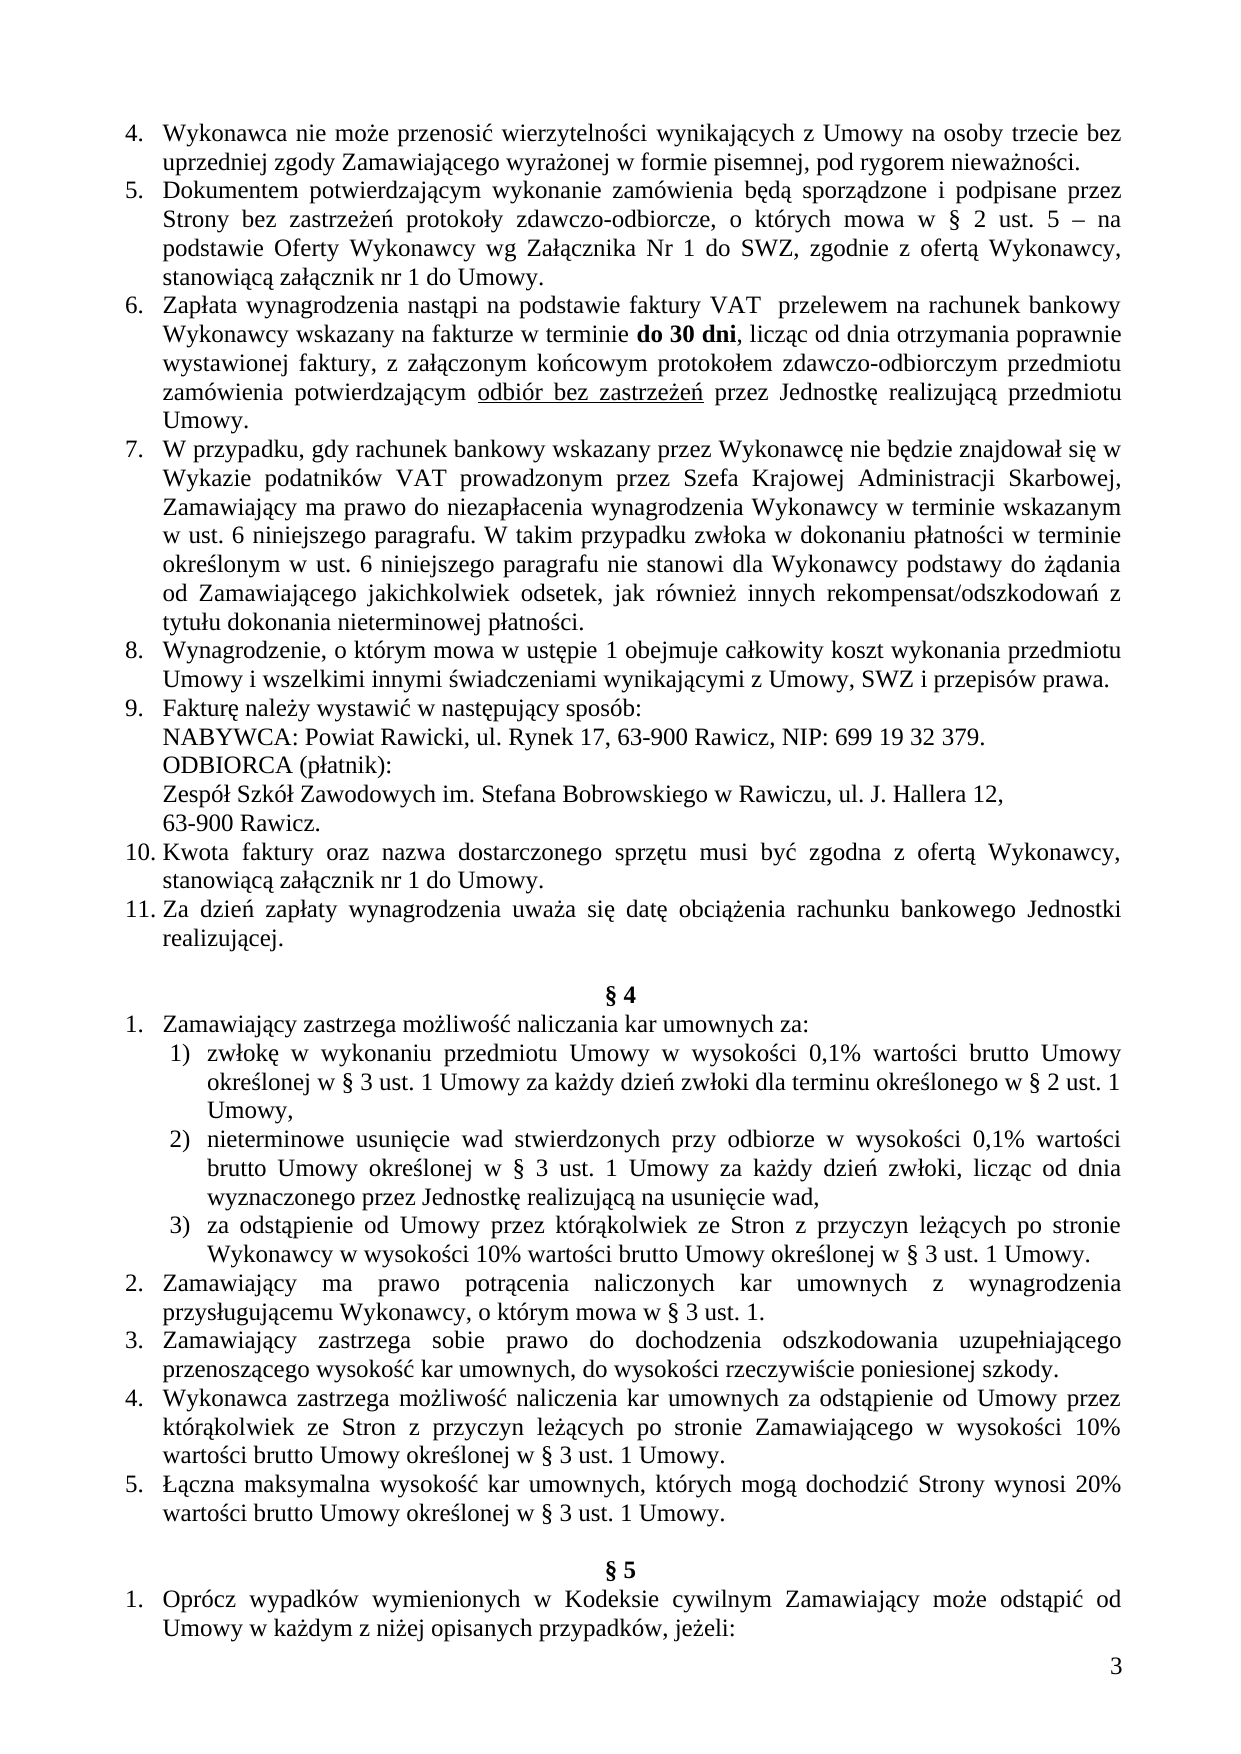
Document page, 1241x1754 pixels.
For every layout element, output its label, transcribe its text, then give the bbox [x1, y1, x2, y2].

list Za dzień zapłaty wynagrodzenia uważa się datę obciążenia rachunku bankowego Jednostki realizującej. [125, 894, 1122, 952]
text § 4 [118, 981, 1122, 1009]
list zwłokę w wykonaniu przedmiotu Umowy w wysokości 0,1% wartości brutto Umowy określonej w § 3 ust. 1 Umowy za każdy dzień zwłoki dla terminu określonego w § 2 ust. 1 Umowy, [169, 1038, 1122, 1124]
list Kwota faktury oraz nazwa dostarczonego sprzętu musi być zgodna z ofertą Wykonawcy, stanowiącą załącznik nr 1 do Umowy. [125, 837, 1122, 894]
text NABYWCA: Powiat Rawicki, ul. Rynek 17, 63-900 Rawicz, NIP: 699 19 32 379. [162, 722, 1122, 751]
list W przypadku, gdy rachunek bankowy wskazany przez Wykonawcę nie będzie znajdował się w Wykazie podatników VAT prowadzonym przez Szefa Krajowej Administracji Skarbowej, Zamawiający ma prawo do niezapłacenia wynagrodzenia Wykonawcy w terminie wskazanym w ust. 6 niniejszego paragrafu. W takim przypadku zwłoka w dokonaniu płatności w terminie określonym w ust. 6 niniejszego paragrafu nie stanowi dla Wykonawcy podstawy do żądania od Zamawiającego jakichkolwiek odsetek, jak również innych rekompensat/odszkodowań z tytułu dokonania nieterminowej płatności. [125, 434, 1122, 636]
list nieterminowe usunięcie wad stwierdzonych przy odbiorze w wysokości 0,1% wartości brutto Umowy określonej w § 3 ust. 1 Umowy za każdy dzień zwłoki, licząc od dnia wyznaczonego przez Jednostkę realizującą na usunięcie wad, [169, 1124, 1122, 1211]
list Dokumentem potwierdzającym wykonanie zamówienia będą sporządzone i podpisane przez Strony bez zastrzeżeń protokoły zdawczo-odbiorcze, o których mowa w § 2 ust. 5 – na podstawie Oferty Wykonawcy wg Załącznika Nr 1 do SWZ, zgodnie z ofertą Wykonawcy, stanowiącą załącznik nr 1 do Umowy. [125, 176, 1122, 291]
text ODBIORCA (płatnik): [162, 751, 1122, 779]
list Oprócz wypadków wymienionych w Kodeksie cywilnym Zamawiający może odstąpić od Umowy w każdym z niżej opisanych przypadków, jeżeli: [125, 1584, 1122, 1642]
list Wynagrodzenie, o którym mowa w ustępie 1 obejmuje całkowity koszt wykonania przedmiotu Umowy i wszelkimi innymi świadczeniami wynikającymi z Umowy, SWZ i przepisów prawa. [125, 636, 1122, 693]
list Łączna maksymalna wysokość kar umownych, których mogą dochodzić Strony wynosi 20% wartości brutto Umowy określonej w § 3 ust. 1 Umowy. [125, 1469, 1122, 1527]
text Zespół Szkół Zawodowych im. Stefana Bobrowskiego w Rawiczu, ul. J. Hallera 12, 63-900 Rawicz. [162, 779, 1122, 837]
list Zamawiający ma prawo potrącenia naliczonych kar umownych z wynagrodzenia przysługującemu Wykonawcy, o którym mowa w § 3 ust. 1. [125, 1268, 1122, 1326]
list Wykonawca nie może przenosić wierzytelności wynikających z Umowy na osoby trzecie bez uprzedniej zgody Zamawiającego wyrażonej w formie pisemnej, pod rygorem nieważności. [125, 118, 1122, 176]
list Fakturę należy wystawić w następujący sposób: [125, 693, 1122, 722]
list Zamawiający zastrzega sobie prawo do dochodzenia odszkodowania uzupełniającego przenoszącego wysokość kar umownych, do wysokości rzeczywiście poniesionej szkody. [125, 1326, 1122, 1383]
list Zamawiający zastrzega możliwość naliczania kar umownych za: [125, 1009, 1122, 1038]
list Wykonawca zastrzega możliwość naliczenia kar umownych za odstąpienie od Umowy przez którąkolwiek ze Stron z przyczyn leżących po stronie Zamawiającego w wysokości 10% wartości brutto Umowy określonej w § 3 ust. 1 Umowy. [125, 1383, 1122, 1469]
list Zapłata wynagrodzenia nastąpi na podstawie faktury VAT przelewem na rachunek bankowy Wykonawcy wskazany na fakturze w terminie do 30 dni, licząc od dnia otrzymania poprawnie wystawionej faktury, z załączonym końcowym protokołem zdawczo-odbiorczym przedmiotu zamówienia potwierdzającym odbiór bez zastrzeżeń przez Jednostkę realizującą przedmiotu Umowy. [125, 291, 1122, 434]
list za odstąpienie od Umowy przez którąkolwiek ze Stron z przyczyn leżących po stronie Wykonawcy w wysokości 10% wartości brutto Umowy określonej w § 3 ust. 1 Umowy. [169, 1211, 1122, 1268]
text § 5 [118, 1556, 1122, 1584]
